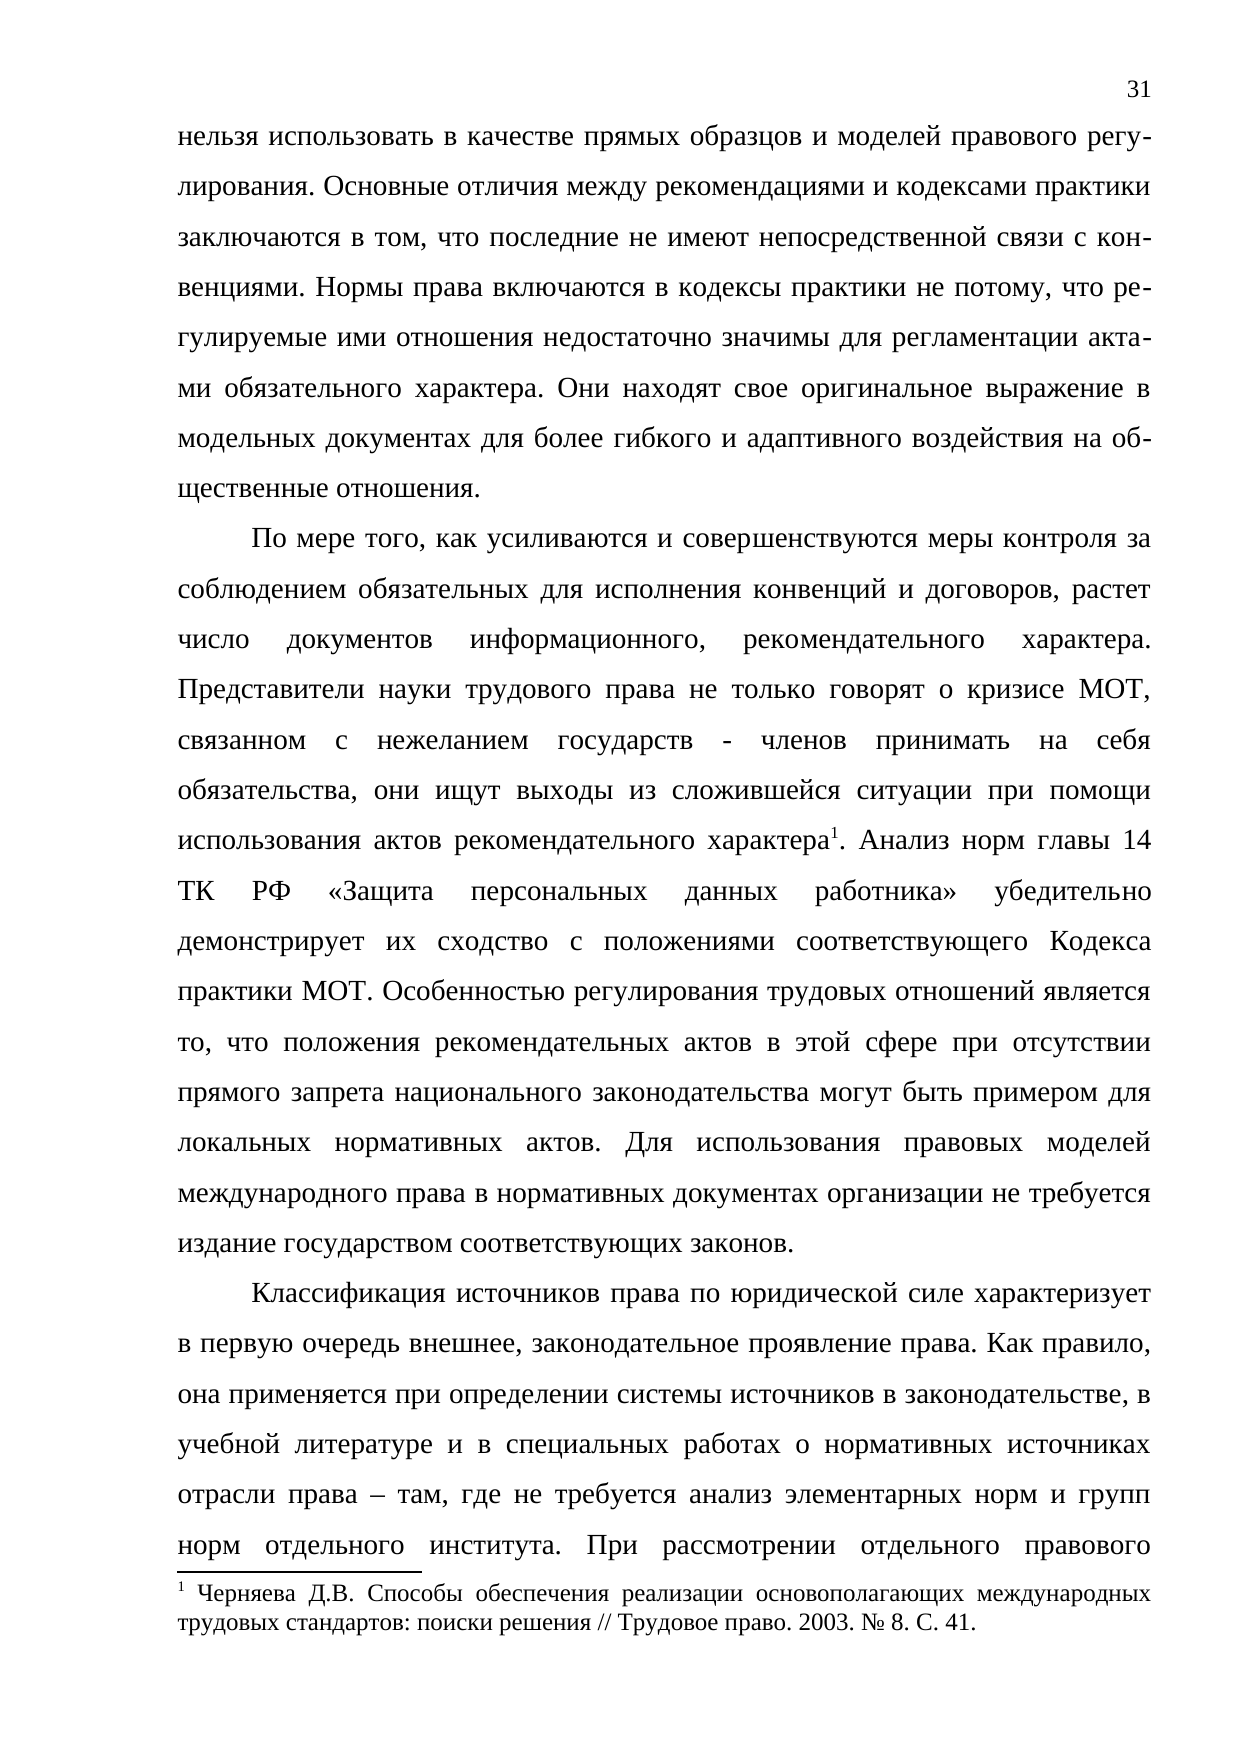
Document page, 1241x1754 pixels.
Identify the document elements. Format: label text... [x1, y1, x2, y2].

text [177, 118, 1152, 504]
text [177, 1275, 1152, 1560]
text По мере того, как усиливаются и совершенствуются меры контроля за соблюдением обязательных для исполнения конвенций и договоров, растет число документов информационного, рекомендательного характера. Представители науки трудового права не только говорят о кризисе МОТ, связанном с нежеланием государств - членов принимать на себя обязательства, они ищут выходы из сложившейся ситуации при помощи использования актов рекомендательного характера. Анализ норм главы 14 ТК РФ «Защита персональных данных работника» убедительно демонстрирует их сходство с положениями соответствующего Кодекса практики МОТ. Особенностью регулирования трудовых отношений является то, что положения рекомендательных актов в этой сфере при отсутствии прямого запрета национального законодательства могут быть примером для локальных нормативных актов. Для использования правовых моделей международного права в нормативных документах организации не требуется издание государством соответствующих законов. [177, 521, 1152, 1258]
